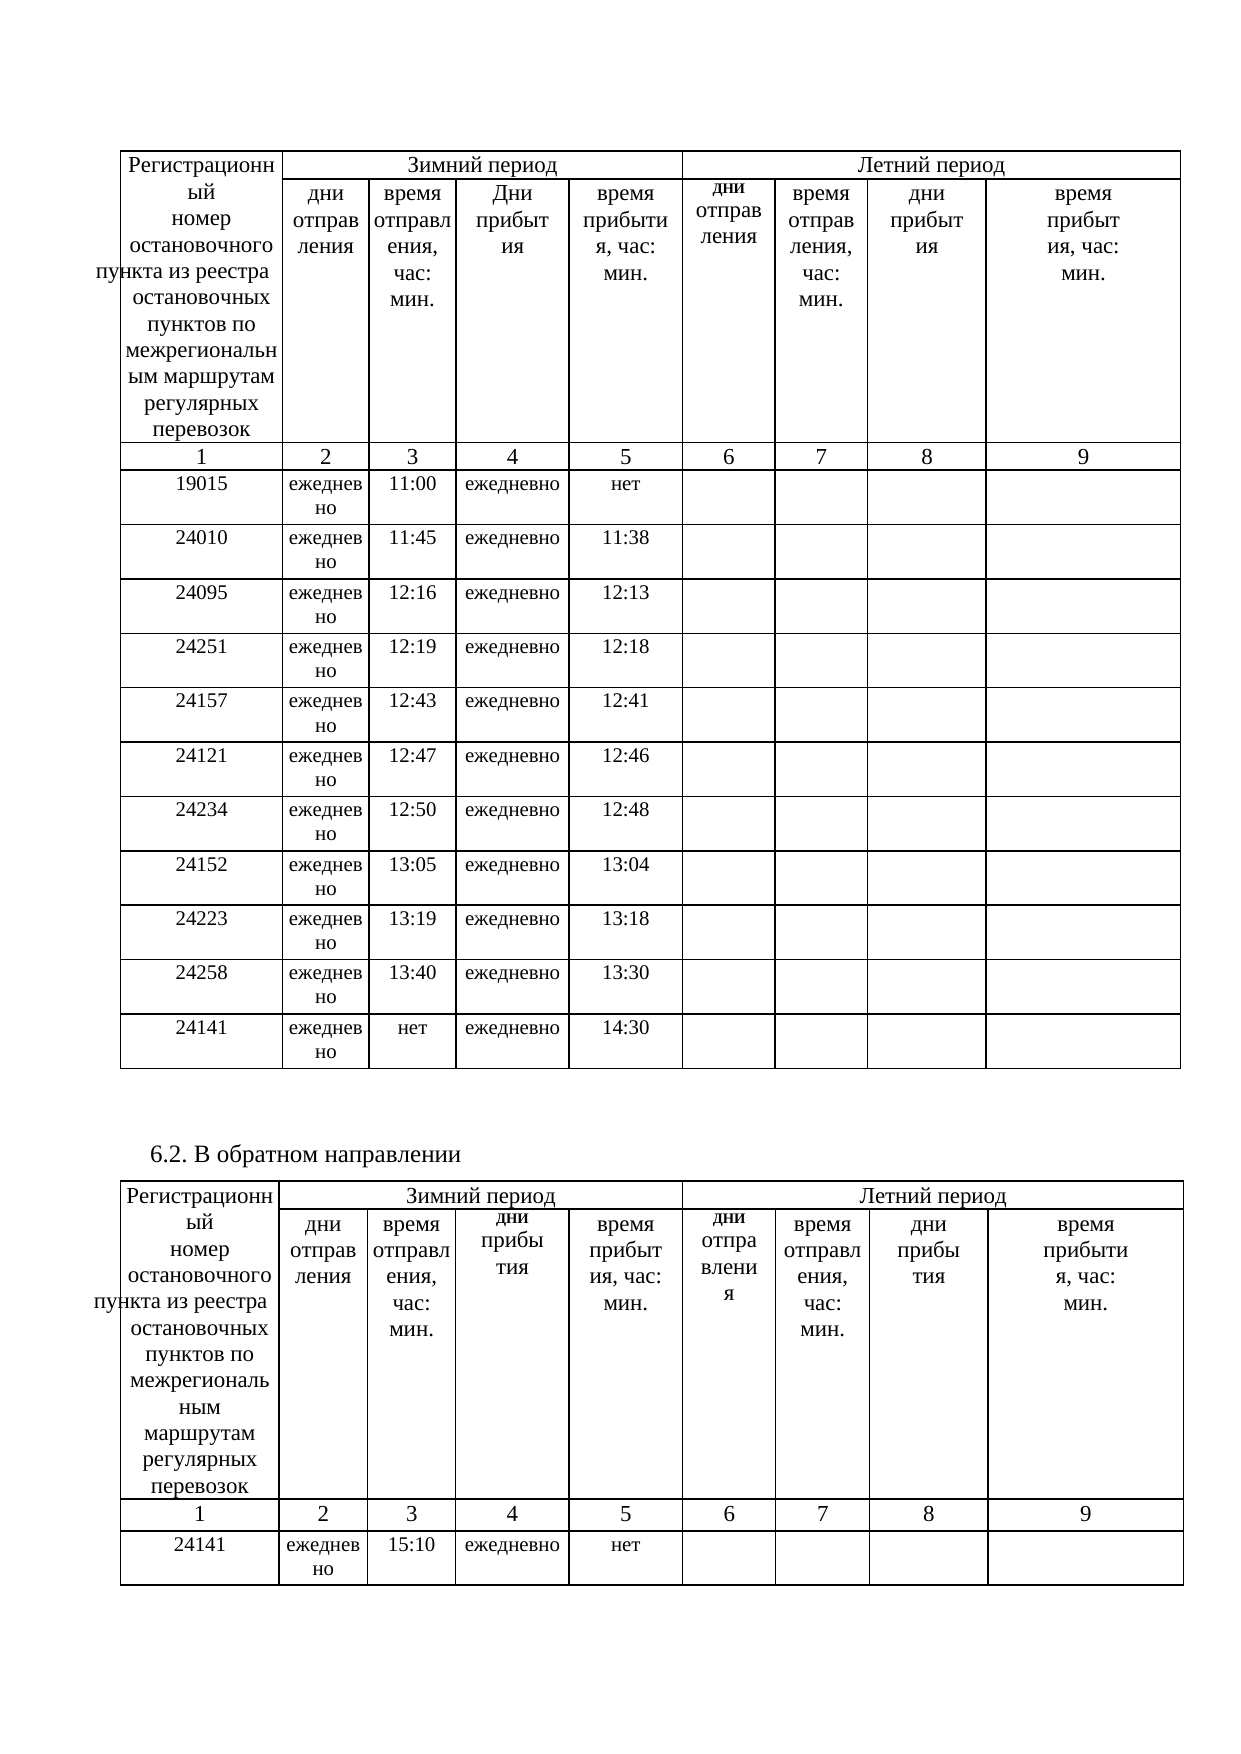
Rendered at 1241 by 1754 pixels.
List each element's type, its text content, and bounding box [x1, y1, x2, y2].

table_cell [776, 906, 867, 959]
table_cell время прибыти я, час: мин. [989, 1210, 1183, 1498]
table_cell [987, 960, 1180, 1013]
table_cell ежедневно [283, 852, 368, 904]
table_cell ежедневно [457, 743, 568, 796]
table_cell 24010 [121, 525, 282, 578]
table_cell [776, 1015, 867, 1067]
table_cell [776, 960, 867, 1013]
table_cell [683, 525, 774, 578]
table_cell время отправл ения, час: мин. [368, 1210, 455, 1498]
table_cell 24152 [121, 852, 282, 904]
table_cell 9 [989, 1500, 1183, 1530]
table_cell [989, 1532, 1183, 1584]
table_cell 12:46 [570, 743, 682, 796]
table_cell ежедневно [457, 471, 568, 524]
table_cell 12:48 [570, 797, 682, 850]
table_cell ежедневно [457, 580, 568, 632]
table_cell 11:45 [370, 525, 455, 578]
table_cell 24251 [121, 634, 282, 687]
table_cell нет [570, 1532, 682, 1584]
table_cell [868, 471, 985, 524]
table_cell 5 [570, 443, 682, 469]
table_cell ДНИ отпра влени я [683, 1210, 775, 1498]
table_cell [868, 852, 985, 904]
table_cell [868, 906, 985, 959]
table_cell 14:30 [570, 1015, 682, 1067]
table_cell 5 [570, 1500, 682, 1530]
table_cell ежедневно [283, 634, 368, 687]
table_cell [683, 1015, 774, 1067]
table_cell время прибыт ия, час: мин. [570, 1210, 682, 1498]
table_cell ежедневно [280, 1532, 367, 1584]
table_cell [868, 743, 985, 796]
table_cell [868, 960, 985, 1013]
table_cell [776, 580, 867, 632]
table_cell [683, 906, 774, 959]
table_cell 4 [456, 1500, 568, 1530]
table_cell [870, 1532, 987, 1584]
table_cell 2 [280, 1500, 367, 1530]
table_cell 19015 [121, 471, 282, 524]
table_cell ежедневно [283, 743, 368, 796]
table_cell 12:47 [370, 743, 455, 796]
table_cell [868, 580, 985, 632]
table_cell ежедневно [457, 852, 568, 904]
table_cell [868, 688, 985, 741]
table_cell 3 [368, 1500, 455, 1530]
table_cell [683, 960, 774, 1013]
table_cell 24223 [121, 906, 282, 959]
table_cell 8 [870, 1500, 987, 1530]
table_cell дни прибыт ия [868, 180, 985, 441]
table_cell 11:00 [370, 471, 455, 524]
table_cell ежедневно [283, 1015, 368, 1067]
table_cell ежедневно [457, 960, 568, 1013]
table_cell 13:18 [570, 906, 682, 959]
table_cell [868, 525, 985, 578]
table_cell 13:04 [570, 852, 682, 904]
table_cell время отправл ения, час: мин. [370, 180, 455, 441]
table_cell дни прибы тия [870, 1210, 987, 1498]
table_cell ежедневно [457, 525, 568, 578]
table_cell [683, 688, 774, 741]
table_header Летний период [683, 1182, 1183, 1208]
table_cell 12:43 [370, 688, 455, 741]
table_cell [683, 852, 774, 904]
table_cell 15:10 [368, 1532, 455, 1584]
table_cell [987, 634, 1180, 687]
table_cell [776, 471, 867, 524]
table_cell ежедневно [283, 797, 368, 850]
table_cell ежедневно [456, 1532, 568, 1584]
table_cell 24095 [121, 580, 282, 632]
table_cell 12:18 [570, 634, 682, 687]
table_cell 24141 [121, 1532, 278, 1584]
table_cell 12:41 [570, 688, 682, 741]
table_cell 7 [776, 1500, 869, 1530]
table_cell Дни прибыт ия [457, 180, 568, 441]
table_cell 12:50 [370, 797, 455, 850]
table_cell 24258 [121, 960, 282, 1013]
table_cell [683, 634, 774, 687]
table_cell [987, 743, 1180, 796]
table_cell 7 [776, 443, 867, 469]
table_cell 9 [987, 443, 1180, 469]
table_cell 2 [283, 443, 368, 469]
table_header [121, 1182, 278, 1498]
table_cell [683, 471, 774, 524]
table_cell 12:13 [570, 580, 682, 632]
table_cell [987, 580, 1180, 632]
table_header Летний период [683, 152, 1180, 178]
table_header Регистрационный номер остановочного пункта из реестра остановочных пунктов по межрегиональным маршрутам регулярных перевозок [121, 152, 282, 441]
table_cell 24121 [121, 743, 282, 796]
table_cell время отправл ения, час: мин. [776, 1210, 869, 1498]
table_cell [987, 906, 1180, 959]
table_cell [683, 1532, 775, 1584]
table_cell [987, 852, 1180, 904]
table_cell 13:40 [370, 960, 455, 1013]
table_cell ДНИ отправ ления [683, 180, 774, 441]
table_cell [987, 471, 1180, 524]
table_cell 6 [683, 443, 774, 469]
table_cell [868, 797, 985, 850]
table_cell 8 [868, 443, 985, 469]
table_cell время прибыт ия, час: мин. [987, 180, 1180, 441]
table_cell [987, 797, 1180, 850]
table_header Зимний период [283, 152, 682, 178]
table_cell [776, 688, 867, 741]
table_cell нет [370, 1015, 455, 1067]
table_cell ежедневно [283, 688, 368, 741]
table_cell ежедневно [283, 580, 368, 632]
table_cell [683, 580, 774, 632]
table_cell 4 [457, 443, 568, 469]
table_cell [776, 797, 867, 850]
table_cell 24157 [121, 688, 282, 741]
table_cell время прибыти я, час: мин. [570, 180, 682, 441]
table_cell [776, 1532, 869, 1584]
table_cell 1 [121, 443, 282, 469]
table_cell ежедневно [283, 960, 368, 1013]
table_cell 3 [370, 443, 455, 469]
table_cell дни отправ ления [280, 1210, 367, 1498]
table_cell ежедневно [457, 906, 568, 959]
table_cell 13:30 [570, 960, 682, 1013]
table_cell 13:05 [370, 852, 455, 904]
table_cell нет [570, 471, 682, 524]
table_cell 24141 [121, 1015, 282, 1067]
table_cell [776, 743, 867, 796]
table_cell ежедневно [283, 471, 368, 524]
table_cell ежедневно [283, 525, 368, 578]
table_cell [776, 525, 867, 578]
table_cell [683, 743, 774, 796]
table_cell [987, 1015, 1180, 1067]
table_cell 11:38 [570, 525, 682, 578]
table_cell [987, 688, 1180, 741]
table_cell [987, 525, 1180, 578]
table_cell 12:16 [370, 580, 455, 632]
table_cell ДНИ прибы тия [456, 1210, 568, 1498]
table_cell ежедневно [457, 797, 568, 850]
table_header Зимний период [280, 1182, 682, 1208]
table_cell 1 [121, 1500, 278, 1530]
table_cell [776, 634, 867, 687]
table_cell ежедневно [457, 1015, 568, 1067]
table_cell [683, 797, 774, 850]
table_cell ежедневно [283, 906, 368, 959]
table_cell [868, 634, 985, 687]
table_cell время отправ ления, час: мин. [776, 180, 867, 441]
table_cell [776, 852, 867, 904]
table_cell 6 [683, 1500, 775, 1530]
table_cell дни отправ ления [283, 180, 368, 441]
text 6.2. В обратном направлении [150, 1139, 1090, 1168]
table_cell ежедневно [457, 634, 568, 687]
table_cell 12:19 [370, 634, 455, 687]
table_cell [868, 1015, 985, 1067]
table_cell 13:19 [370, 906, 455, 959]
table_cell 24234 [121, 797, 282, 850]
table_cell ежедневно [457, 688, 568, 741]
